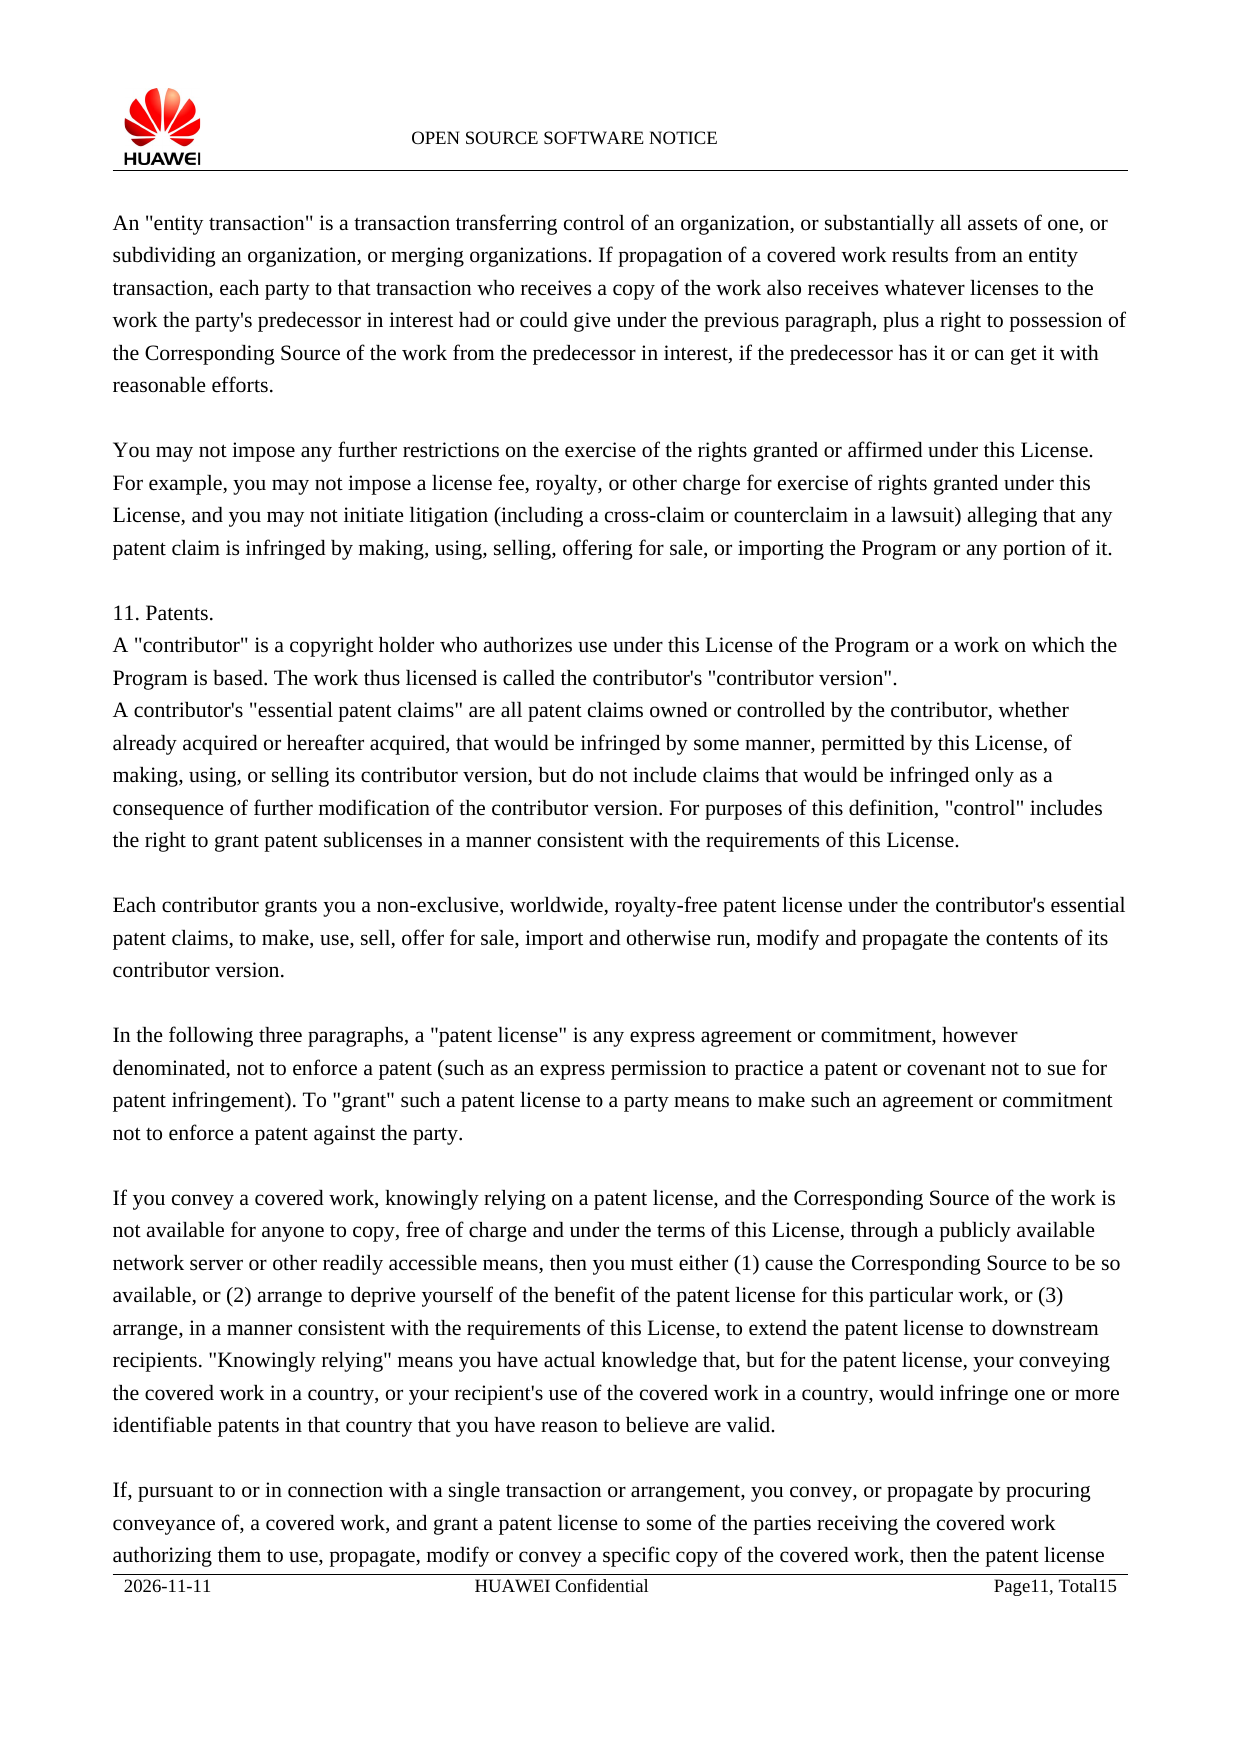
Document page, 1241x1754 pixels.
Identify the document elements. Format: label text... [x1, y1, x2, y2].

picture [124, 88, 201, 165]
text A "contributor" is a copyright holder who authorizes use under this License of the Program or a work on which the Program is based. The work thus licensed is called the contributor's "contributor version". [112, 629, 1128, 694]
text A contributor's "essential patent claims" are all patent claims owned or controlled by the contributor, whether already acquired or hereafter acquired, that would be infringed by some manner, permitted by this License, of making, using, or selling its contributor version, but do not include claims that would be infringed only as a consequence of further modification of the contributor version. For purposes of this definition, "control" includes the right to grant patent sublicenses in a manner consistent with the requirements of this License. [112, 694, 1128, 856]
text You may not impose any further restrictions on the exercise of the rights granted or affirmed under this License. For example, you may not impose a license fee, royalty, or other charge for exercise of rights granted under this License, and you may not initiate litigation (including a cross-claim or counterclaim in a lawsuit) alleging that any patent claim is infringed by making, using, selling, offering for sale, or importing the Program or any portion of it. [112, 434, 1128, 564]
text If you convey a covered work, knowingly relying on a patent license, and the Corresponding Source of the work is not available for anyone to copy, free of charge and under the terms of this License, through a publicly available network server or other readily accessible means, then you must either (1) cause the Corresponding Source to be so available, or (2) arrange to deprive yourself of the benefit of the patent license for this particular work, or (3) arrange, in a manner consistent with the requirements of this License, to extend the patent license to downstream recipients. "Knowingly relying" means you have actual knowledge that, but for the patent license, your conveying the covered work in a country, or your recipient's use of the covered work in a country, would infringe one or more identifiable patents in that country that you have reason to believe are valid. [112, 1181, 1128, 1441]
text An "entity transaction" is a transaction transferring control of an organization, or substantially all assets of one, or subdividing an organization, or merging organizations. If propagation of a covered work results from an entity transaction, each party to that transaction who receives a copy of the work also receives whatever licenses to the work the party's predecessor in interest had or could give under the previous paragraph, plus a right to possession of the Corresponding Source of the work from the predecessor in interest, if the predecessor has it or can get it with reasonable efforts. [112, 206, 1128, 401]
text In the following three paragraphs, a "patent license" is any express agreement or commitment, however denominated, not to enforce a patent (such as an express permission to practice a patent or covenant not to sue for patent infringement). To "grant" such a patent license to a party means to make such an agreement or commitment not to enforce a patent against the party. [112, 1019, 1128, 1149]
text 11. Patents. [112, 596, 1128, 629]
text Each contributor grants you a non-exclusive, worldwide, royalty-free patent license under the contributor's essential patent claims, to make, use, sell, offer for sale, import and otherwise run, modify and propagate the contents of its contributor version. [112, 889, 1128, 986]
